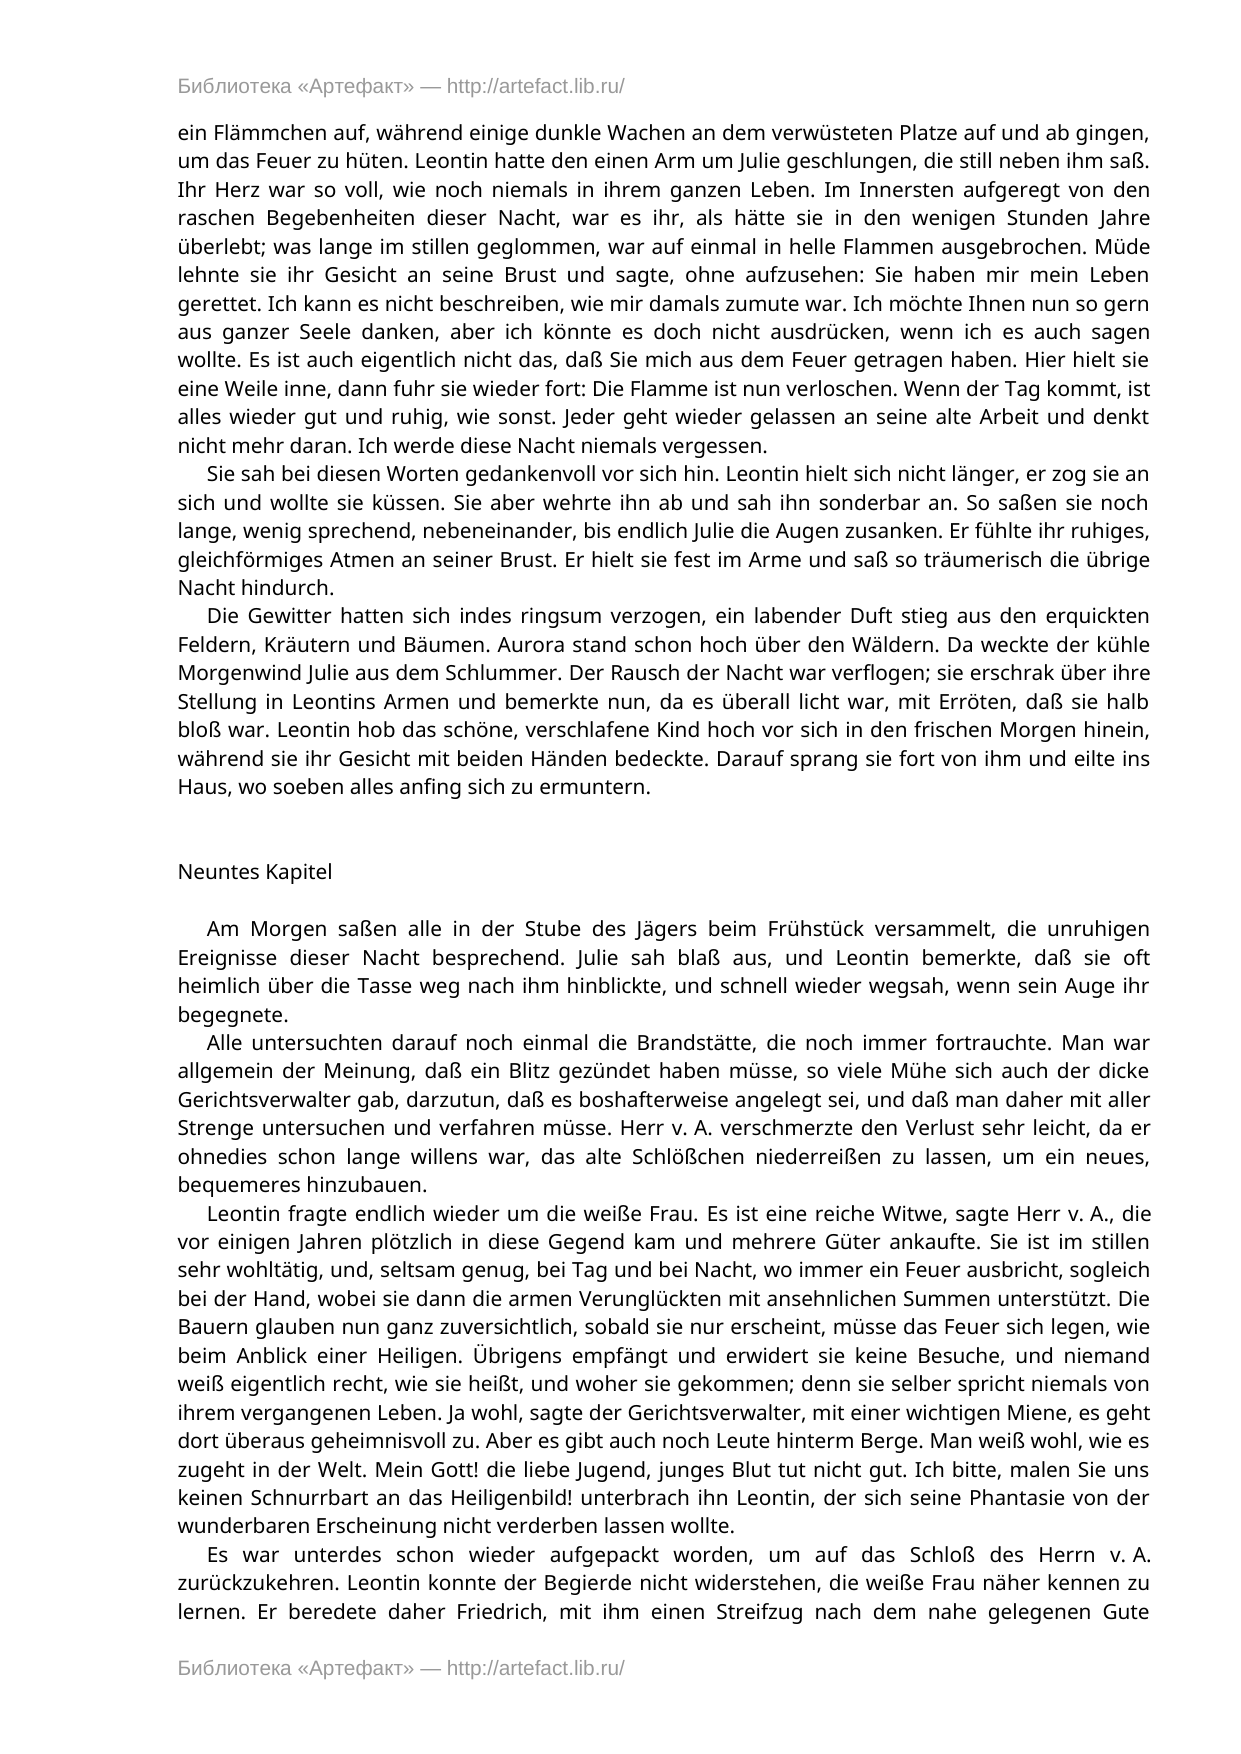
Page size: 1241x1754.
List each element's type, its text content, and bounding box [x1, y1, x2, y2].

text Leontin fragte endlich wieder um die weiße Frau. Es ist eine reiche Witwe, sagte Herr v. A., die vor einigen Jahren plötzlich in diese Gegend kam und mehrere Güter ankaufte. Sie ist im stillen sehr wohltätig, und, seltsam genug, bei Tag und bei Nacht, wo immer ein Feuer ausbricht, sogleich bei der Hand, wobei sie dann die armen Verunglückten mit ansehnlichen Summen unterstützt. Die Bauern glauben nun ganz zuversichtlich, sobald sie nur erscheint, müsse das Feuer sich legen, wie beim Anblick einer Heiligen. Übrigens empfängt und erwidert sie keine Besuche, und niemand weiß eigentlich recht, wie sie heißt, und woher sie gekommen; denn sie selber spricht niemals von ihrem vergangenen Leben. Ja wohl, sagte der Gerichtsverwalter, mit einer wichtigen Miene, es geht dort überaus geheimnisvoll zu. Aber es gibt auch noch Leute hinterm Berge. Man weiß wohl, wie es zugeht in der Welt. Mein Gott! die liebe Jugend, junges Blut tut nicht gut. Ich bitte, malen Sie uns keinen Schnurrbart an das Heiligenbild! unterbrach ihn Leontin, der sich seine Phantasie von der wunderbaren Erscheinung nicht verderben lassen wollte. [177, 1199, 1152, 1540]
subtitle Neuntes Kapitel [177, 857, 1152, 886]
text Sie sah bei diesen Worten gedankenvoll vor sich hin. Leontin hielt sich nicht länger, er zog sie an sich und wollte sie küssen. Sie aber wehrte ihn ab und sah ihn sonderbar an. So saßen sie noch lange, wenig sprechend, nebeneinander, bis endlich Julie die Augen zusanken. Er fühlte ihr ruhiges, gleichförmiges Atmen an seiner Brust. Er hielt sie fest im Arme und saß so träumerisch die übrige Nacht hindurch. [177, 459, 1152, 602]
text Die Gewitter hatten sich indes ringsum verzogen, ein labender Duft stieg aus den erquickten Feldern, Kräutern und Bäumen. Aurora stand schon hoch über den Wäldern. Da weckte der kühle Morgenwind Julie aus dem Schlummer. Der Rausch der Nacht war verflogen; sie erschrak über ihre Stellung in Leontins Armen und bemerkte nun, da es überall licht war, mit Erröten, daß sie halb bloß war. Leontin hob das schöne, verschlafene Kind hoch vor sich in den frischen Morgen hinein, während sie ihr Gesicht mit beiden Händen bedeckte. Darauf sprang sie fort von ihm und eilte ins Haus, wo soeben alles anfing sich zu ermuntern. [177, 602, 1152, 801]
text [177, 1540, 1152, 1625]
text Am Morgen saßen alle in der Stube des Jägers beim Frühstück versammelt, die unruhigen Ereignisse dieser Nacht besprechend. Julie sah blaß aus, und Leontin bemerkte, daß sie oft heimlich über die Tasse weg nach ihm hinblickte, und schnell wieder wegsah, wenn sein Auge ihr begegnete. [177, 914, 1152, 1028]
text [177, 118, 1152, 459]
text Alle untersuchten darauf noch einmal die Brandstätte, die noch immer fortrauchte. Man war allgemein der Meinung, daß ein Blitz gezündet haben müsse, so viele Mühe sich auch der dicke Gerichtsverwalter gab, darzutun, daß es boshafterweise angelegt sei, und daß man daher mit aller Strenge untersuchen und verfahren müsse. Herr v. A. verschmerzte den Verlust sehr leicht, da er ohnedies schon lange willens war, das alte Schlößchen niederreißen zu lassen, um ein neues, bequemeres hinzubauen. [177, 1028, 1152, 1199]
